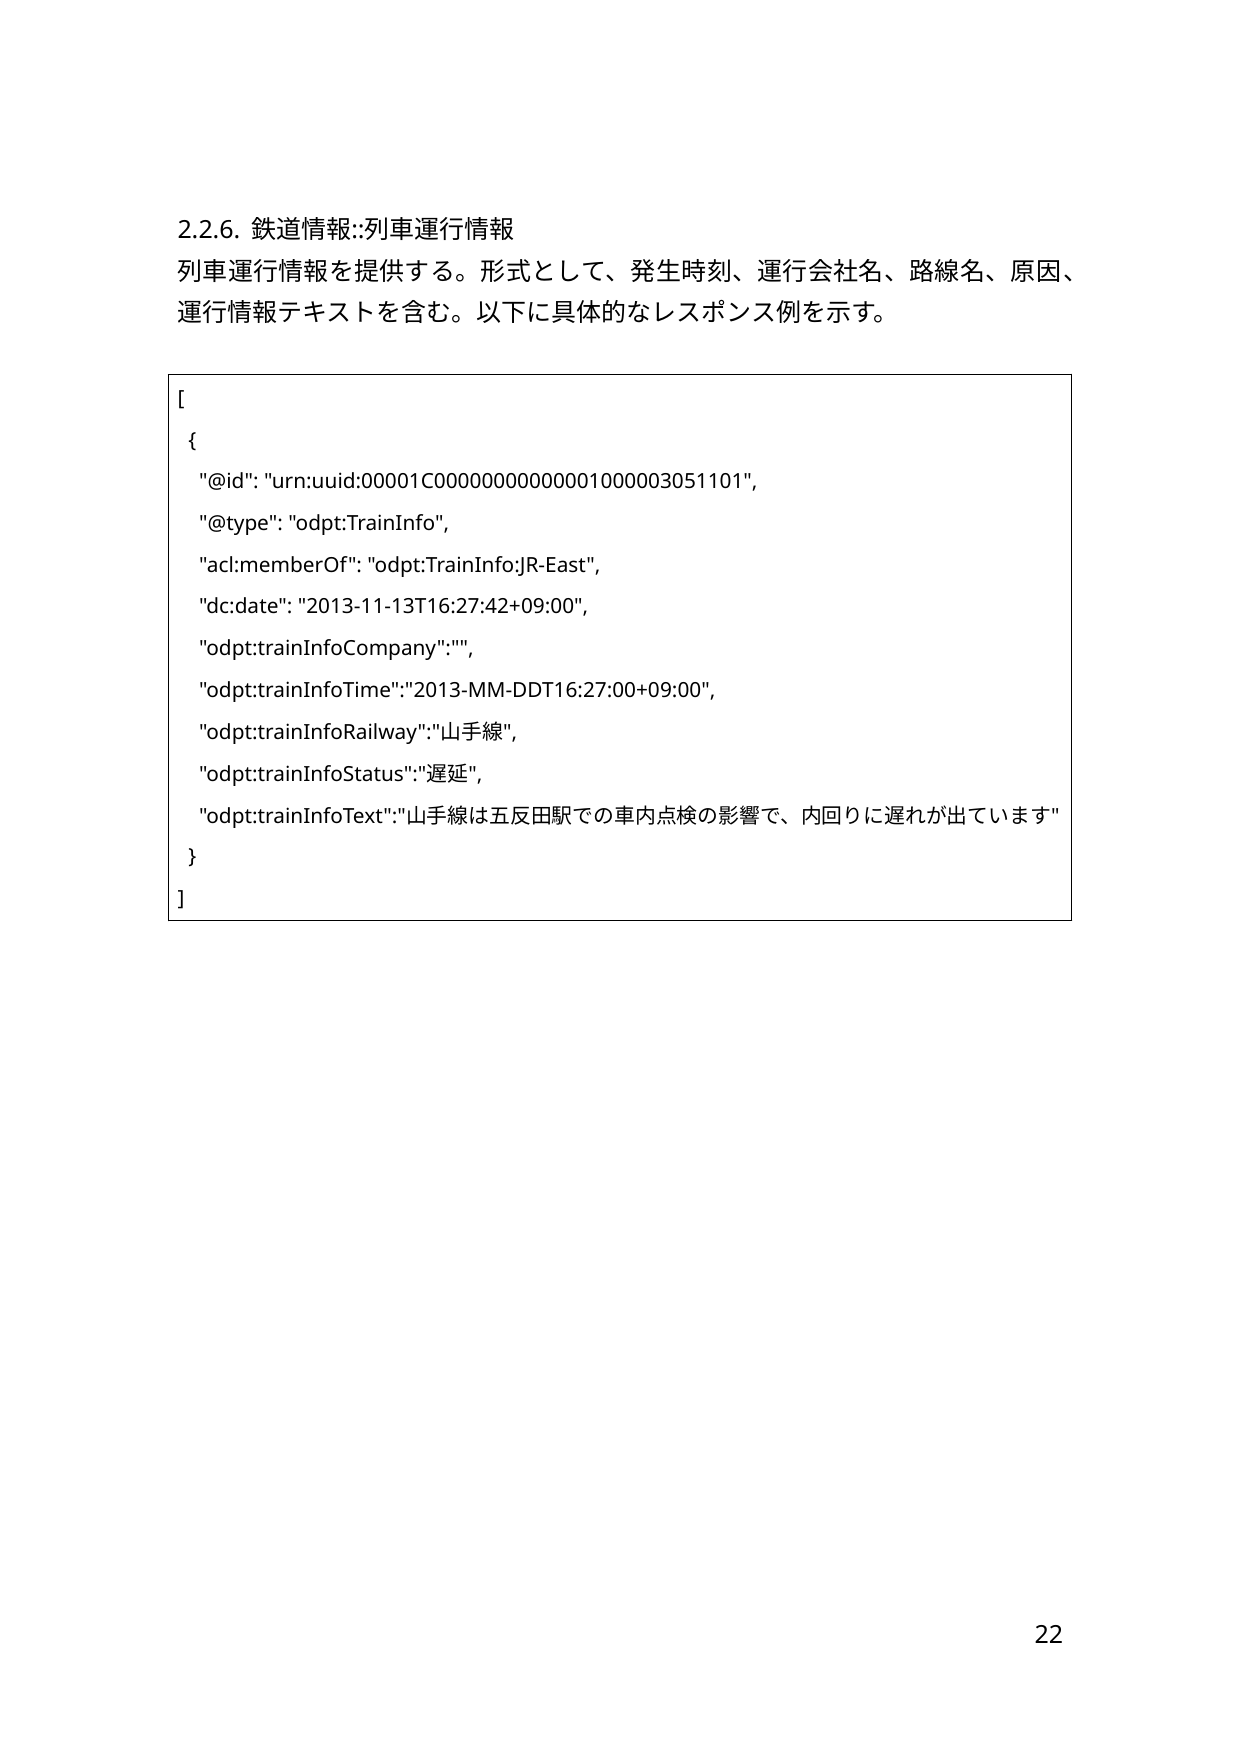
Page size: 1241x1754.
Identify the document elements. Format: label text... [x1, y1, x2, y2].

text ] [169, 873, 1071, 920]
text 列車運行情報を提供する。形式として、発生時刻、運行会社名、路線名、原因、運行情報テキストを含む。以下に具体的なレスポンス例を示す。 [177, 248, 1063, 332]
text "@type": "odpt:TrainInfo", [177, 502, 1063, 543]
text "odpt:trainInfoCompany":"", [177, 627, 1063, 668]
text "odpt:trainInfoRailway":"山手線", [177, 710, 1063, 752]
subtitle 鉄道情報::列車運行情報 [177, 207, 1063, 248]
text } [177, 835, 1063, 873]
text "@id": "urn:uuid:00001C00000000000001000003051101", [177, 460, 1063, 502]
text [ [169, 375, 1071, 418]
text { [177, 418, 1063, 460]
text "odpt:trainInfoText":"山手線は五反田駅での車内点検の影響で、内回りに遅れが出ています" [177, 793, 1063, 835]
text "odpt:trainInfoTime":"2013-MM-DDT16:27:00+09:00", [177, 668, 1063, 710]
text "dc:date": "2013-11-13T16:27:42+09:00", [177, 585, 1063, 627]
text "odpt:trainInfoStatus":"遅延", [177, 752, 1063, 793]
text "acl:memberOf": "odpt:TrainInfo:JR-East", [177, 543, 1063, 585]
